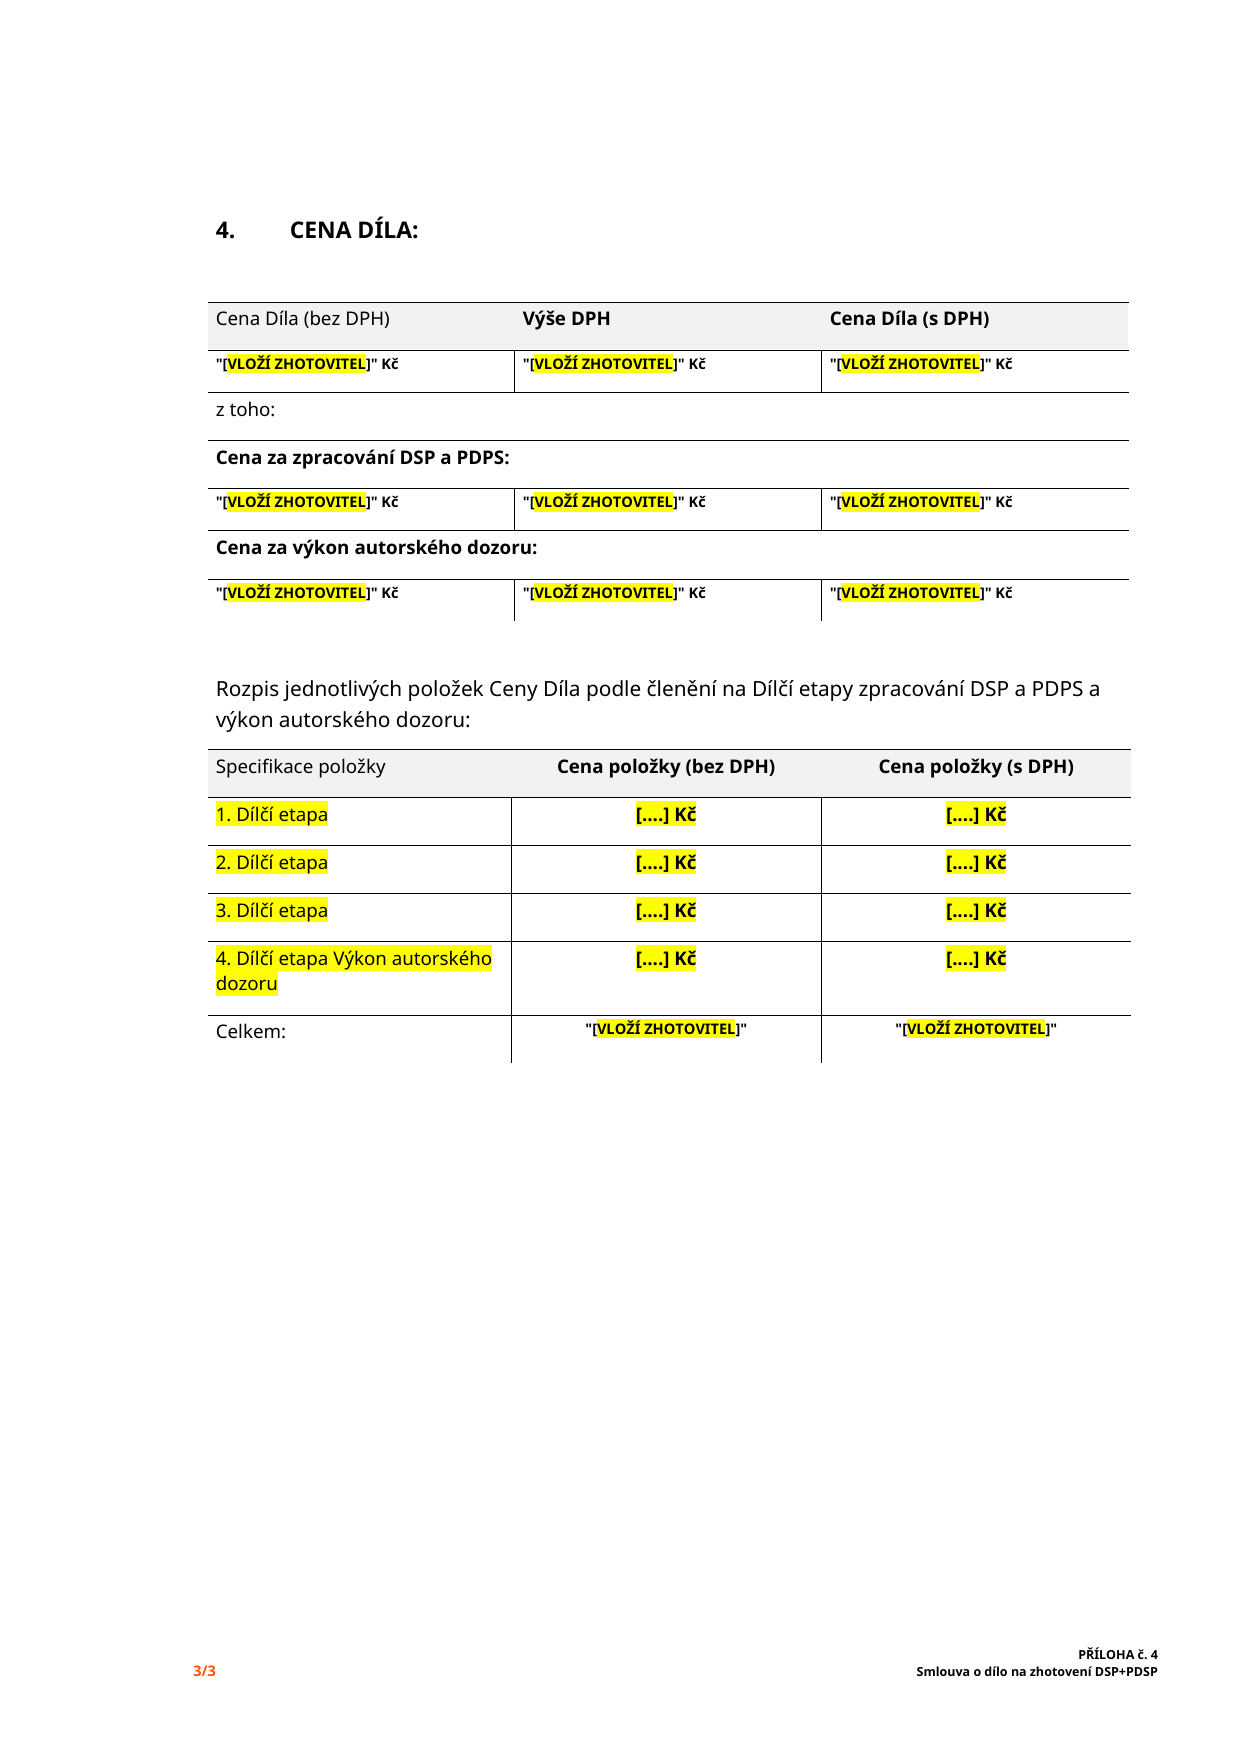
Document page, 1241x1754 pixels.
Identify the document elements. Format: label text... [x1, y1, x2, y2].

table_cell Cena za výkon autorského dozoru: [208, 531, 1128, 578]
table_cell [....] Kč [512, 942, 821, 1014]
table_cell "[VLOŽÍ ZHOTOVITEL]" Kč [822, 489, 1128, 530]
table_cell "[VLOŽÍ ZHOTOVITEL]" Kč [208, 351, 514, 392]
table_cell [....] Kč [512, 798, 821, 845]
table_cell 3. Dílčí etapa [208, 894, 511, 941]
table_header Výše DPH [514, 303, 821, 349]
table_cell [....] Kč [512, 894, 821, 941]
table_cell "[VLOŽÍ ZHOTOVITEL]" Kč [822, 351, 1128, 392]
table_cell [....] Kč [822, 894, 1131, 941]
table_cell "[VLOŽÍ ZHOTOVITEL]" [512, 1016, 821, 1062]
table_cell "[VLOŽÍ ZHOTOVITEL]" [822, 1016, 1131, 1062]
text 4. Cena Díla: [216, 214, 1122, 245]
table_header Specifikace položky [208, 750, 511, 797]
table_cell [....] Kč [512, 846, 821, 893]
table_cell [....] Kč [822, 798, 1131, 845]
table_cell "[VLOŽÍ ZHOTOVITEL]" Kč [515, 351, 821, 392]
table_cell "[VLOŽÍ ZHOTOVITEL]" Kč [208, 489, 514, 530]
text Rozpis jednotlivých položek Ceny Díla podle členění na Dílčí etapy zpracování DSP a PDPS a výkon autorského dozoru: [216, 674, 1122, 733]
table_cell "[VLOŽÍ ZHOTOVITEL]" Kč [515, 580, 821, 621]
table_cell "[VLOŽÍ ZHOTOVITEL]" Kč [208, 580, 514, 621]
table_cell Celkem: [208, 1016, 511, 1062]
table_cell "[VLOŽÍ ZHOTOVITEL]" Kč [822, 580, 1128, 621]
table_cell z toho: [208, 393, 1128, 440]
table_cell 2. Dílčí etapa [208, 846, 511, 893]
table_header Cena položky (s DPH) [821, 750, 1131, 797]
table_cell [....] Kč [822, 846, 1131, 893]
table_header Cena položky (bez DPH) [511, 750, 821, 797]
table_cell [....] Kč [822, 942, 1131, 1014]
table_cell 4. Dílčí etapa Výkon autorského dozoru [208, 942, 511, 1014]
table_header Cena Díla (s DPH) [821, 303, 1128, 349]
table_cell 1. Dílčí etapa [208, 798, 511, 845]
table_cell Cena za zpracování DSP a PDPS: [208, 441, 1128, 488]
table_cell "[VLOŽÍ ZHOTOVITEL]" Kč [515, 489, 821, 530]
table_header Cena Díla (bez DPH) [208, 303, 514, 349]
